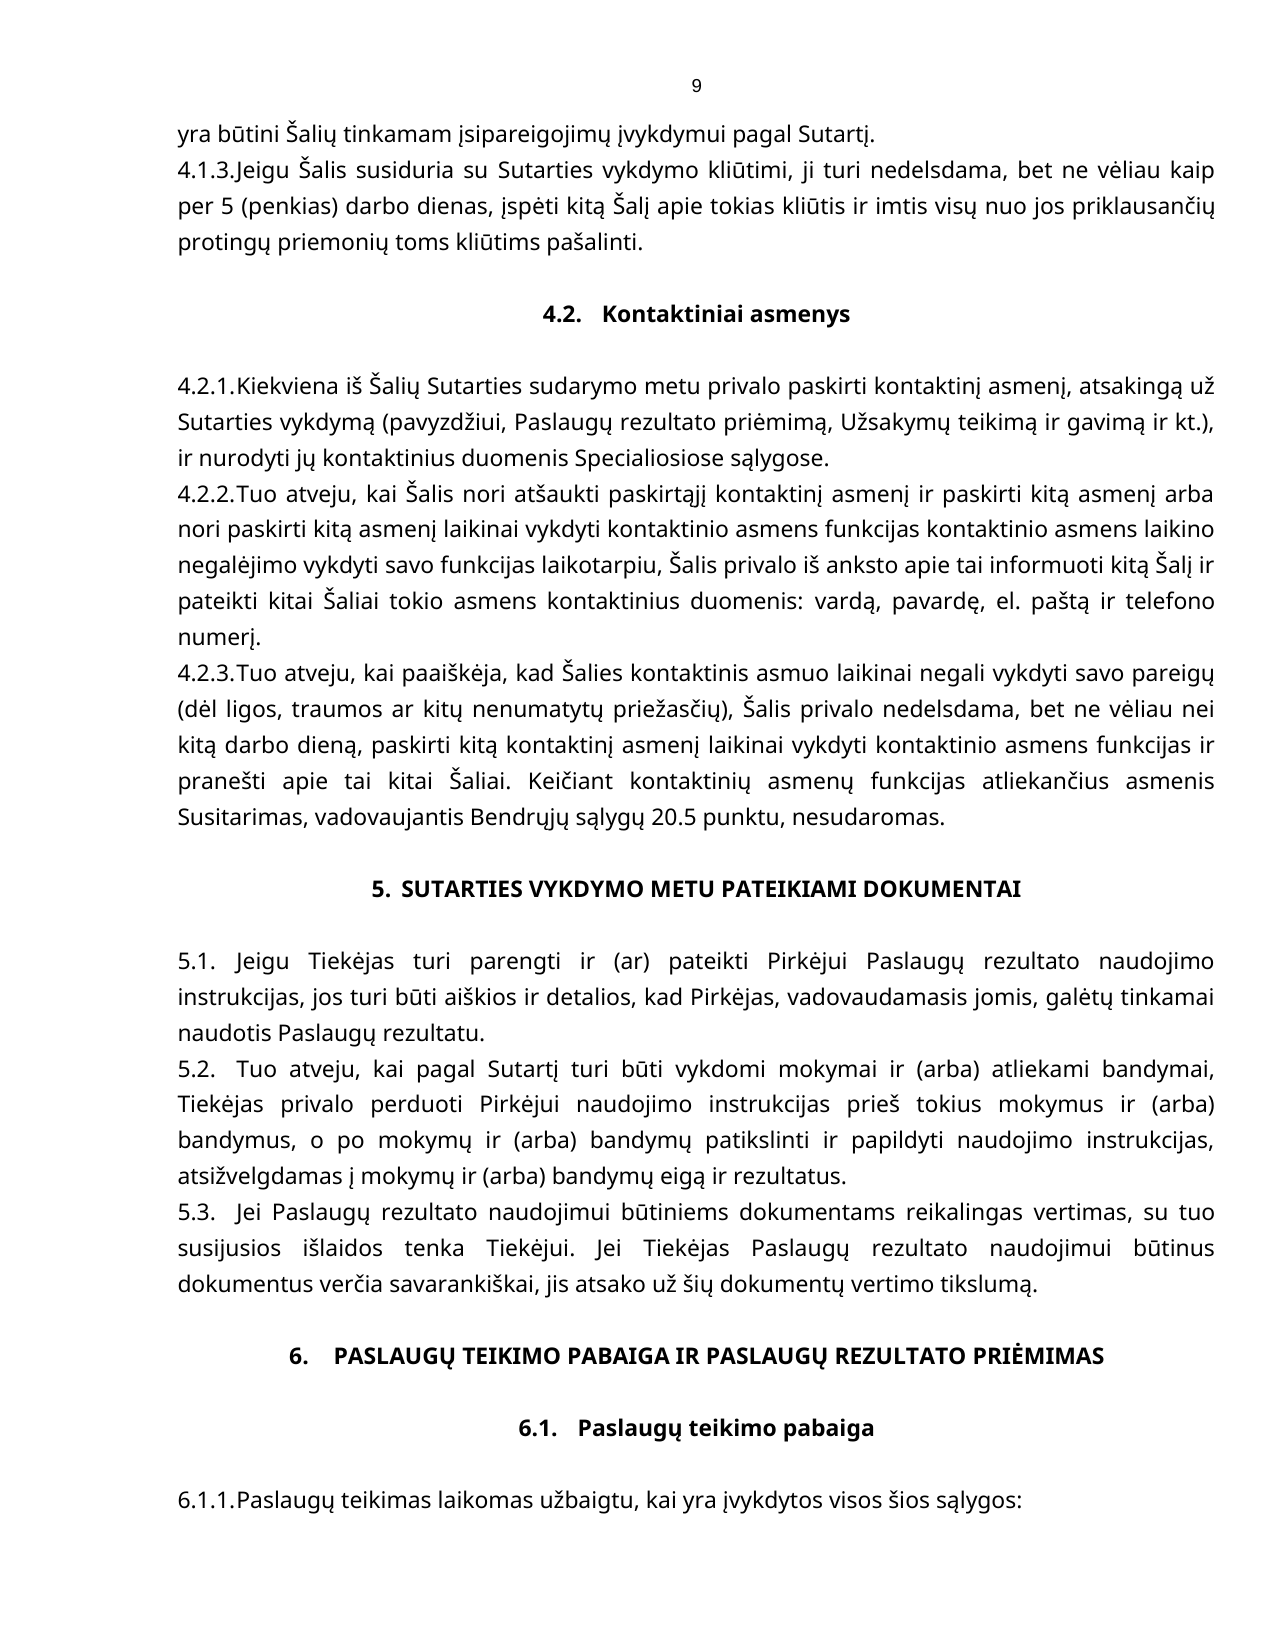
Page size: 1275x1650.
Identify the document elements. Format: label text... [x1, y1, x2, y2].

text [177, 118, 1216, 149]
text 5.2. Tuo atveju, kai pagal Sutartį turi būti vykdomi mokymai ir (arba) atliekami bandymai, Tiekėjas privalo perduoti Pirkėjui naudojimo instrukcijas prieš tokius mokymus ir (arba) bandymus, o po mokymų ir (arba) bandymų patikslinti ir papildyti naudojimo instrukcijas, atsižvelgdamas į mokymų ir (arba) bandymų eigą ir rezultatus. [177, 1052, 1216, 1192]
text 4.2.3. Tuo atveju, kai paaiškėja, kad Šalies kontaktinis asmuo laikinai negali vykdyti savo pareigų (dėl ligos, traumos ar kitų nenumatytų priežasčių), Šalis privalo nedelsdama, bet ne vėliau nei kitą darbo dieną, paskirti kitą kontaktinį asmenį laikinai vykdyti kontaktinio asmens funkcijas ir pranešti apie tai kitai Šaliai. Keičiant kontaktinių asmenų funkcijas atliekančius asmenis Susitarimas, vadovaujantis Bendrųjų sąlygų 20.5 punktu, nesudaromas. [177, 657, 1216, 832]
text 5. SUTARTIES VYKDYMO METU PATEIKIAMI dokumentai [177, 873, 1216, 904]
text 6.1. Paslaugų teikimo pabaiga [177, 1412, 1216, 1443]
text 5.1. Jeigu Tiekėjas turi parengti ir (ar) pateikti Pirkėjui Paslaugų rezultato naudojimo instrukcijas, jos turi būti aiškios ir detalios, kad Pirkėjas, vadovaudamasis jomis, galėtų tinkamai naudotis Paslaugų rezultatu. [177, 945, 1216, 1048]
text 6. PASLAUGŲ TEIKIMO PABAIGA IR PASLAUGŲ REZULTATO priėmimas [177, 1340, 1216, 1371]
text 4.1.3. Jeigu Šalis susiduria su Sutarties vykdymo kliūtimi, ji turi nedelsdama, bet ne vėliau kaip per 5 (penkias) darbo dienas, įspėti kitą Šalį apie tokias kliūtis ir imtis visų nuo jos priklausančių protingų priemonių toms kliūtims pašalinti. [177, 154, 1216, 257]
text 4.2.1. Kiekviena iš Šalių Sutarties sudarymo metu privalo paskirti kontaktinį asmenį, atsakingą už Sutarties vykdymą (pavyzdžiui, Paslaugų rezultato priėmimą, Užsakymų teikimą ir gavimą ir kt.), ir nurodyti jų kontaktinius duomenis Specialiosiose sąlygose. [177, 370, 1216, 473]
text 4.2.2. Tuo atveju, kai Šalis nori atšaukti paskirtąjį kontaktinį asmenį ir paskirti kitą asmenį arba nori paskirti kitą asmenį laikinai vykdyti kontaktinio asmens funkcijas kontaktinio asmens laikino negalėjimo vykdyti savo funkcijas laikotarpiu, Šalis privalo iš anksto apie tai informuoti kitą Šalį ir pateikti kitai Šaliai tokio asmens kontaktinius duomenis: vardą, pavardę, el. paštą ir telefono numerį. [177, 477, 1216, 652]
text 5.3. Jei Paslaugų rezultato naudojimui būtiniems dokumentams reikalingas vertimas, su tuo susijusios išlaidos tenka Tiekėjui. Jei Tiekėjas Paslaugų rezultato naudojimui būtinus dokumentus verčia savarankiškai, jis atsako už šių dokumentų vertimo tikslumą. [177, 1196, 1216, 1299]
text 6.1.1. Paslaugų teikimas laikomas užbaigtu, kai yra įvykdytos visos šios sąlygos: [177, 1484, 1216, 1515]
text 4.2. Kontaktiniai asmenys [177, 298, 1216, 329]
